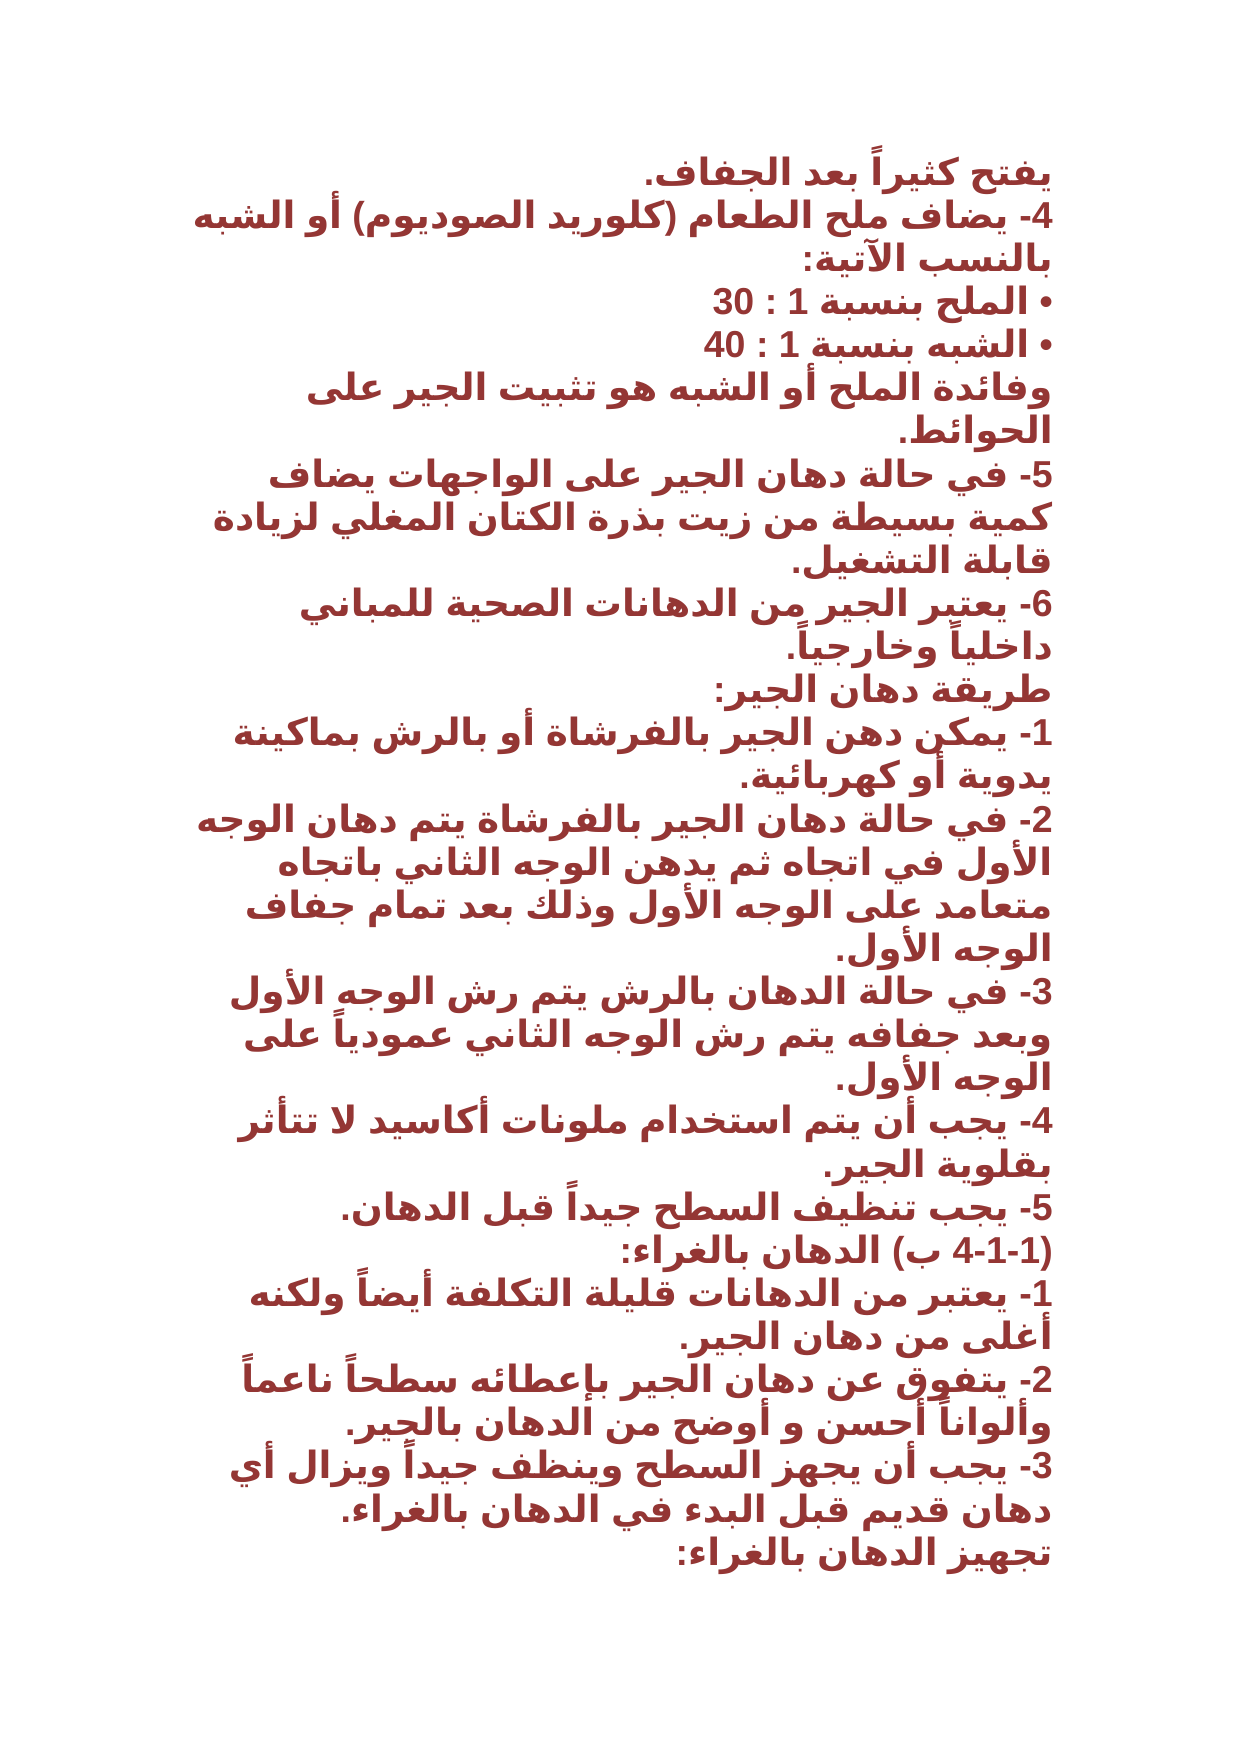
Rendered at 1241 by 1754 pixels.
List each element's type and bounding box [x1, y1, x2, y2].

text [187, 150, 1053, 1573]
